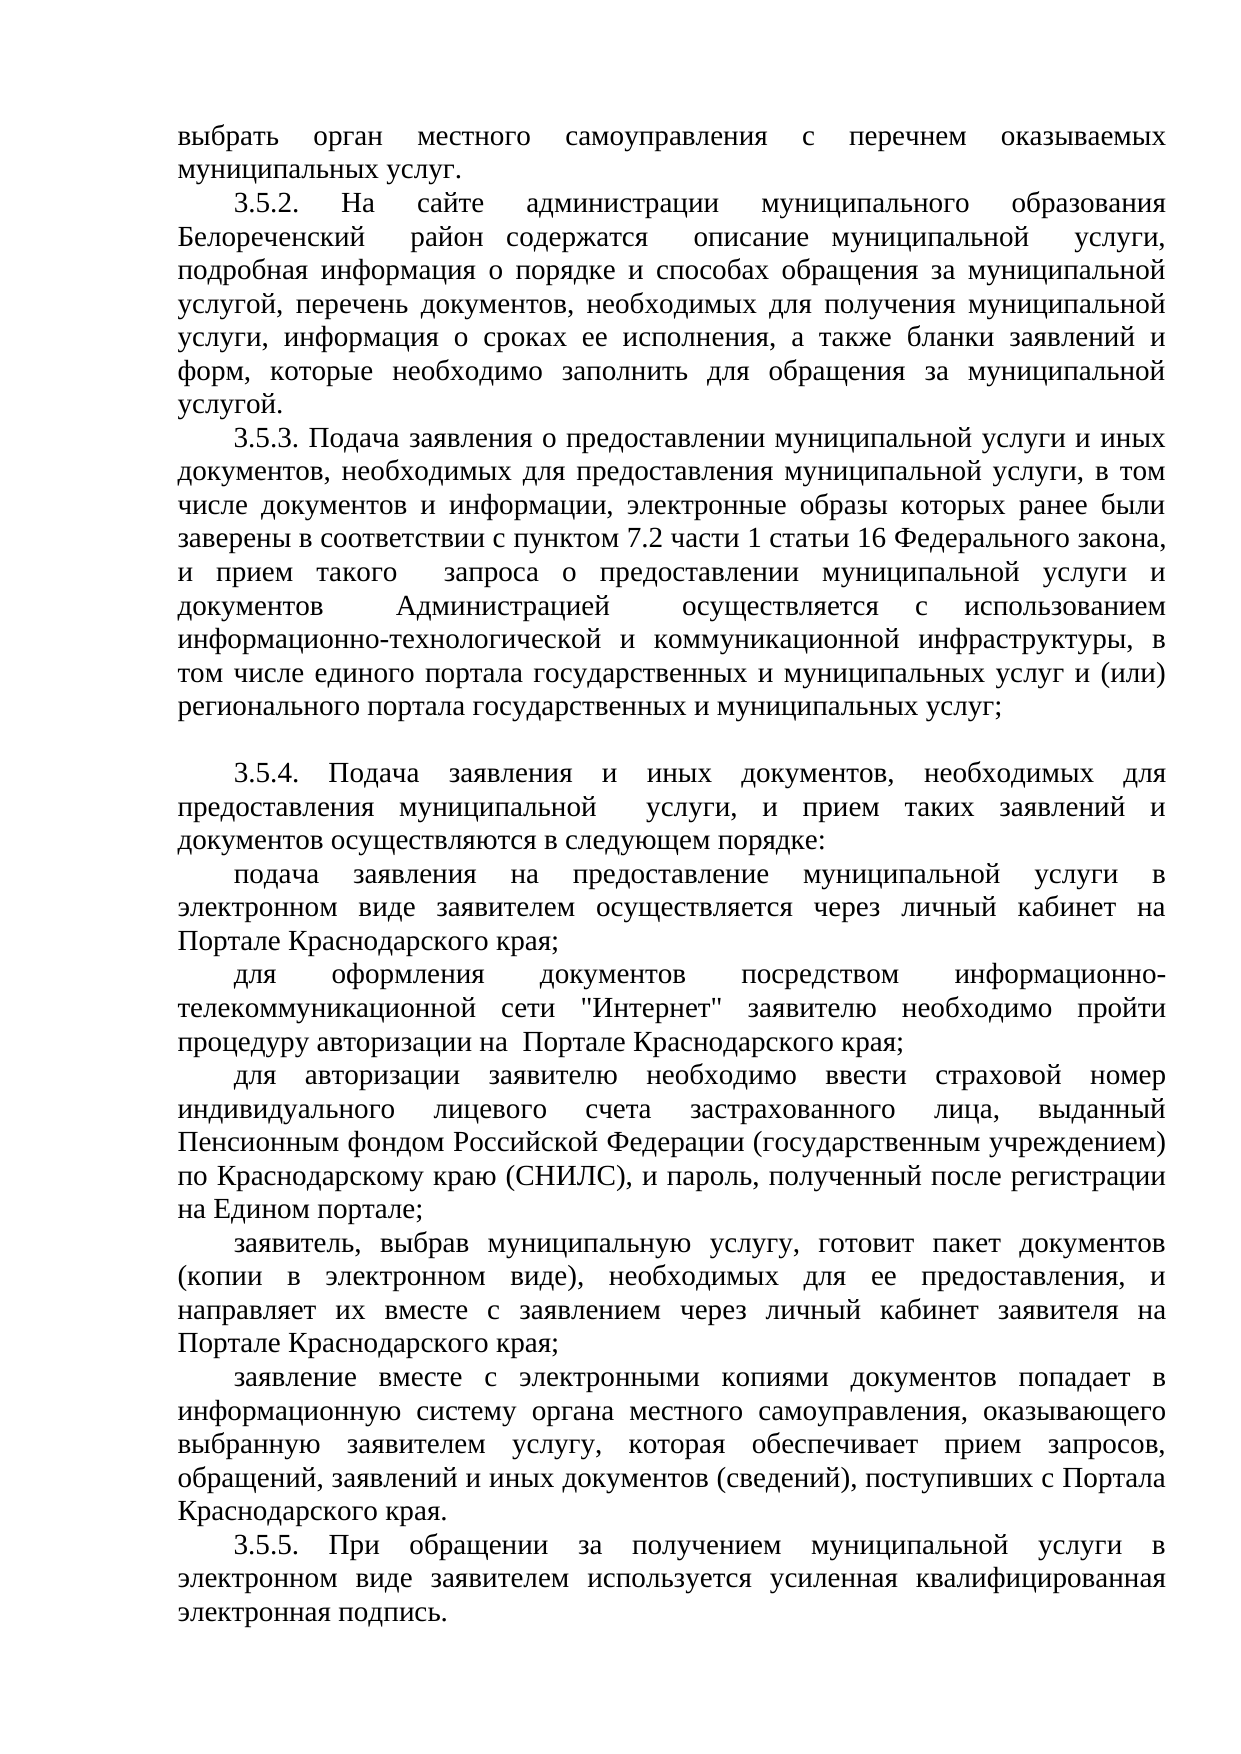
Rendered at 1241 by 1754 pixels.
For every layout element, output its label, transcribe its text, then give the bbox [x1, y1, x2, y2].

text для оформления документов посредством информационно-телекоммуникационной сети "Интернет" заявителю необходимо пройти процедуру авторизации на Портале Краснодарского края; [177, 957, 1167, 1057]
text 3.5.4. Подача заявления и иных документов, необходимых для предоставления муниципальной услуги, и прием таких заявлений и документов осуществляются в следующем порядке: [177, 755, 1167, 856]
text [177, 118, 1167, 185]
text заявитель, выбрав муниципальную услугу, готовит пакет документов (копии в электронном виде), необходимых для ее предоставления, и направляет их вместе с заявлением через личный кабинет заявителя на Портале Краснодарского края; [177, 1225, 1167, 1359]
text для авторизации заявителю необходимо ввести страховой номер индивидуального лицевого счета застрахованного лица, выданный Пенсионным фондом Российской Федерации (государственным учреждением) по Краснодарскому краю (СНИЛС), и пароль, полученный после регистрации на Едином портале; [177, 1057, 1167, 1225]
text 3.5.3. Подача заявления о предоставлении муниципальной услуги и иных документов, необходимых для предоставления муниципальной услуги, в том числе документов и информации, электронные образы которых ранее были заверены в соответствии с пунктом 7.2 части 1 статьи 16 Федерального закона, и прием такого запроса о предоставлении муниципальной услуги и документов Администрацией осуществляется с использованием информационно-технологической и коммуникационной инфраструктуры, в том числе единого портала государственных и муниципальных услуг и (или) регионального портала государственных и муниципальных услуг; [177, 420, 1167, 722]
text 3.5.2. На сайте администрации муниципального образования Белореченский район содержатся описание муниципальной услуги, подробная информация о порядке и способах обращения за муниципальной услугой, перечень документов, необходимых для получения муниципальной услуги, информация о сроках ее исполнения, а также бланки заявлений и форм, которые необходимо заполнить для обращения за муниципальной услугой. [177, 185, 1167, 420]
text подача заявления на предоставление муниципальной услуги в электронном виде заявителем осуществляется через личный кабинет на Портале Краснодарского края; [177, 856, 1167, 957]
text заявление вместе с электронными копиями документов попадает в информационную систему органа местного самоуправления, оказывающего выбранную заявителем услугу, которая обеспечивает прием запросов, обращений, заявлений и иных документов (сведений), поступивших с Портала Краснодарского края. [177, 1359, 1167, 1527]
text 3.5.5. При обращении за получением муниципальной услуги в электронном виде заявителем используется усиленная квалифицированная электронная подпись. [177, 1527, 1167, 1627]
